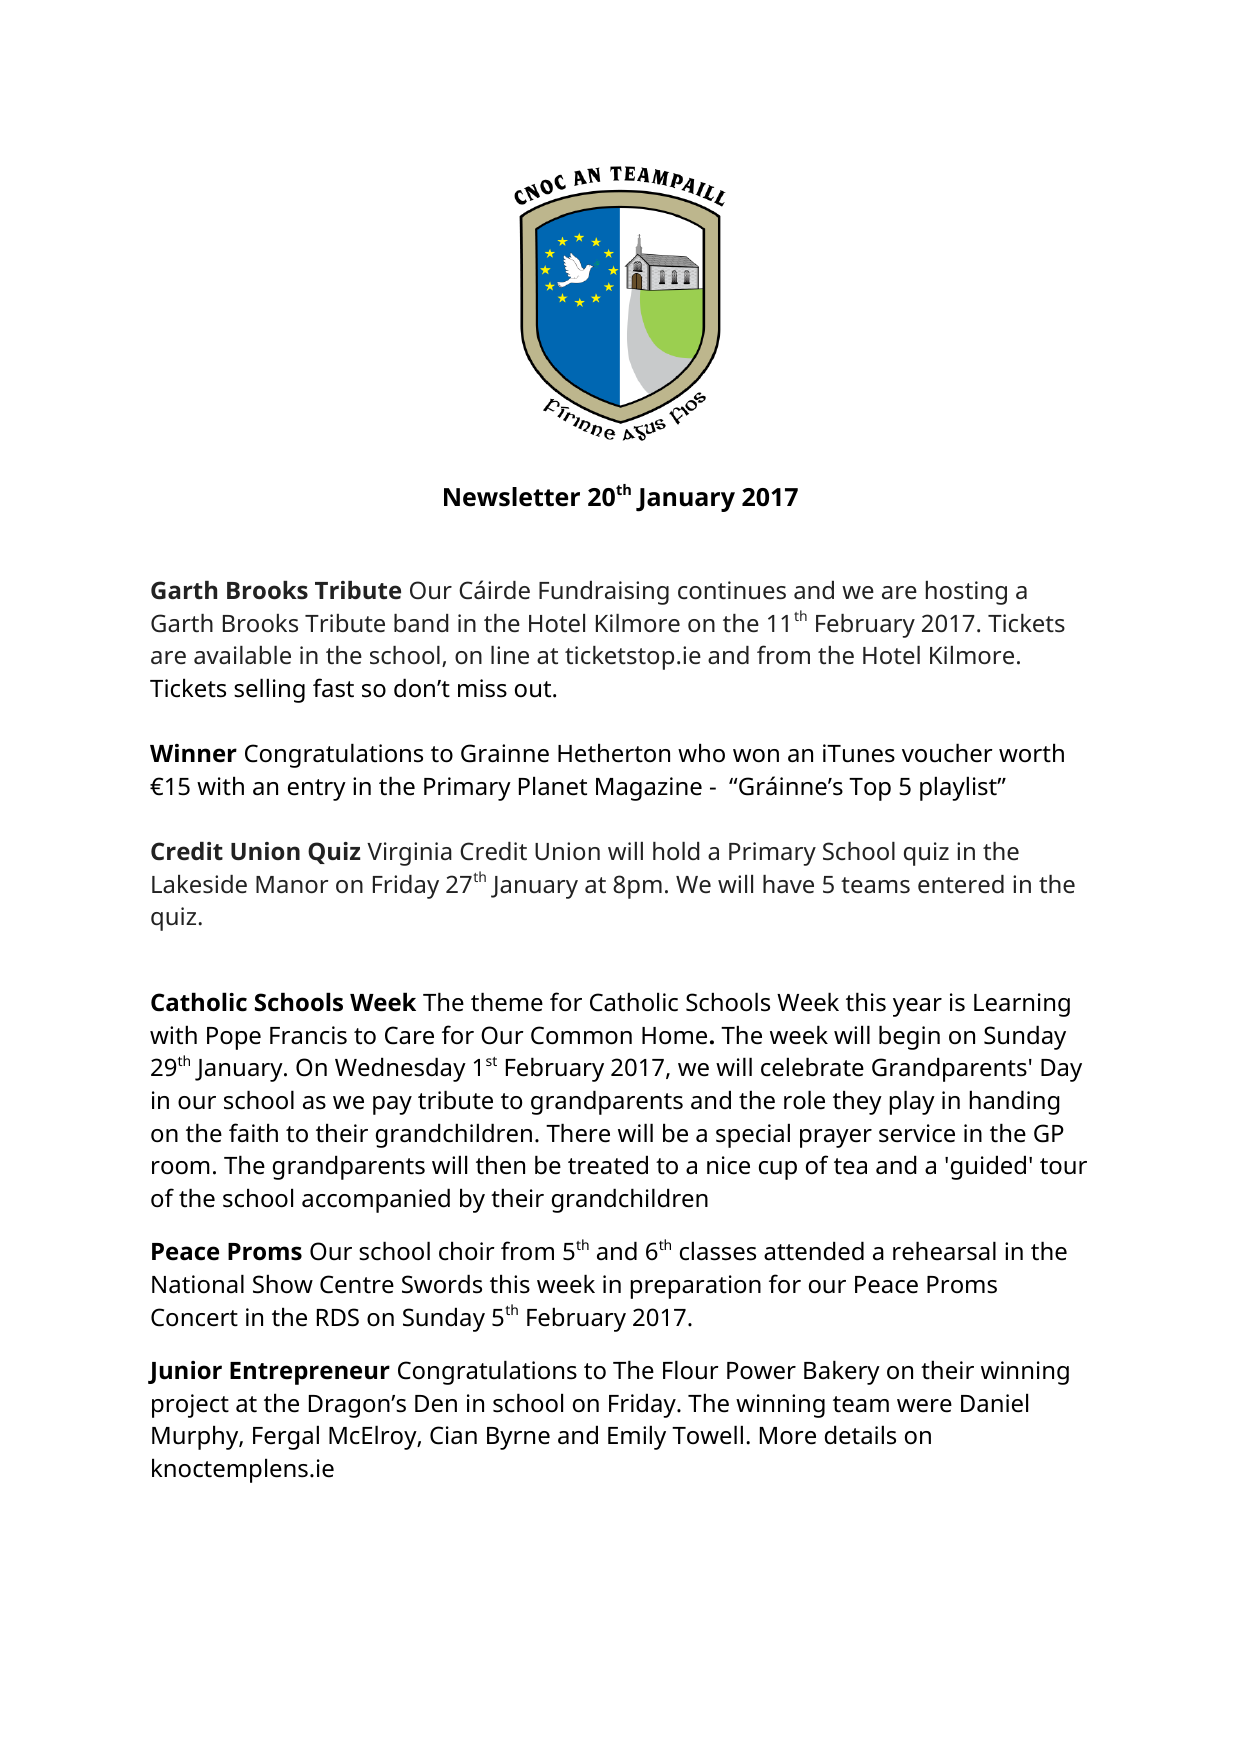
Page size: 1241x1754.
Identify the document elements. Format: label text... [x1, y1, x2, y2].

picture [400, 162, 732, 480]
text Credit Union Quiz Virginia Credit Union will hold a Primary School quiz in the Lakeside Manor on Friday 27th January at 8pm. We will have 5 teams entered in the quiz. [150, 835, 1090, 933]
text Newsletter 20th January 2017 [150, 480, 1090, 514]
text Catholic Schools Week The theme for Catholic Schools Week this year is Learning with Pope Francis to Care for Our Common Home. The week will begin on Sunday 29th January. On Wednesday 1st February 2017, we will celebrate Grandparents' Day in our school as we pay tribute to grandparents and the role they play in handing on the faith to their grandchildren. There will be a special prayer service in the GP room. The grandparents will then be treated to a nice cup of tea and a 'guided' tour of the school accompanied by their grandchildren [150, 986, 1090, 1214]
text Peace Proms Our school choir from 5th and 6th classes attended a rehearsal in the National Show Centre Swords this week in preparation for our Peace Proms Concert in the RDS on Sunday 5th February 2017. [150, 1235, 1090, 1333]
text Junior Entrepreneur Congratulations to The Flour Power Bakery on their winning project at the Dragon’s Den in school on Friday. The winning team were Daniel Murphy, Fergal McElroy, Cian Byrne and Emily Towell. More details on knoctemplens.ie [150, 1354, 1090, 1484]
text Winner Congratulations to Grainne Hetherton who won an iTunes voucher worth €15 with an entry in the Primary Planet Magazine - “Gráinne’s Top 5 playlist” [150, 737, 1090, 802]
text Garth Brooks Tribute Our Cáirde Fundraising continues and we are hosting a Garth Brooks Tribute band in the Hotel Kilmore on the 11th February 2017. Tickets are available in the school, on line at ticketstop.ie and from the Hotel Kilmore. Tickets selling fast so don’t miss out. [150, 574, 1090, 704]
